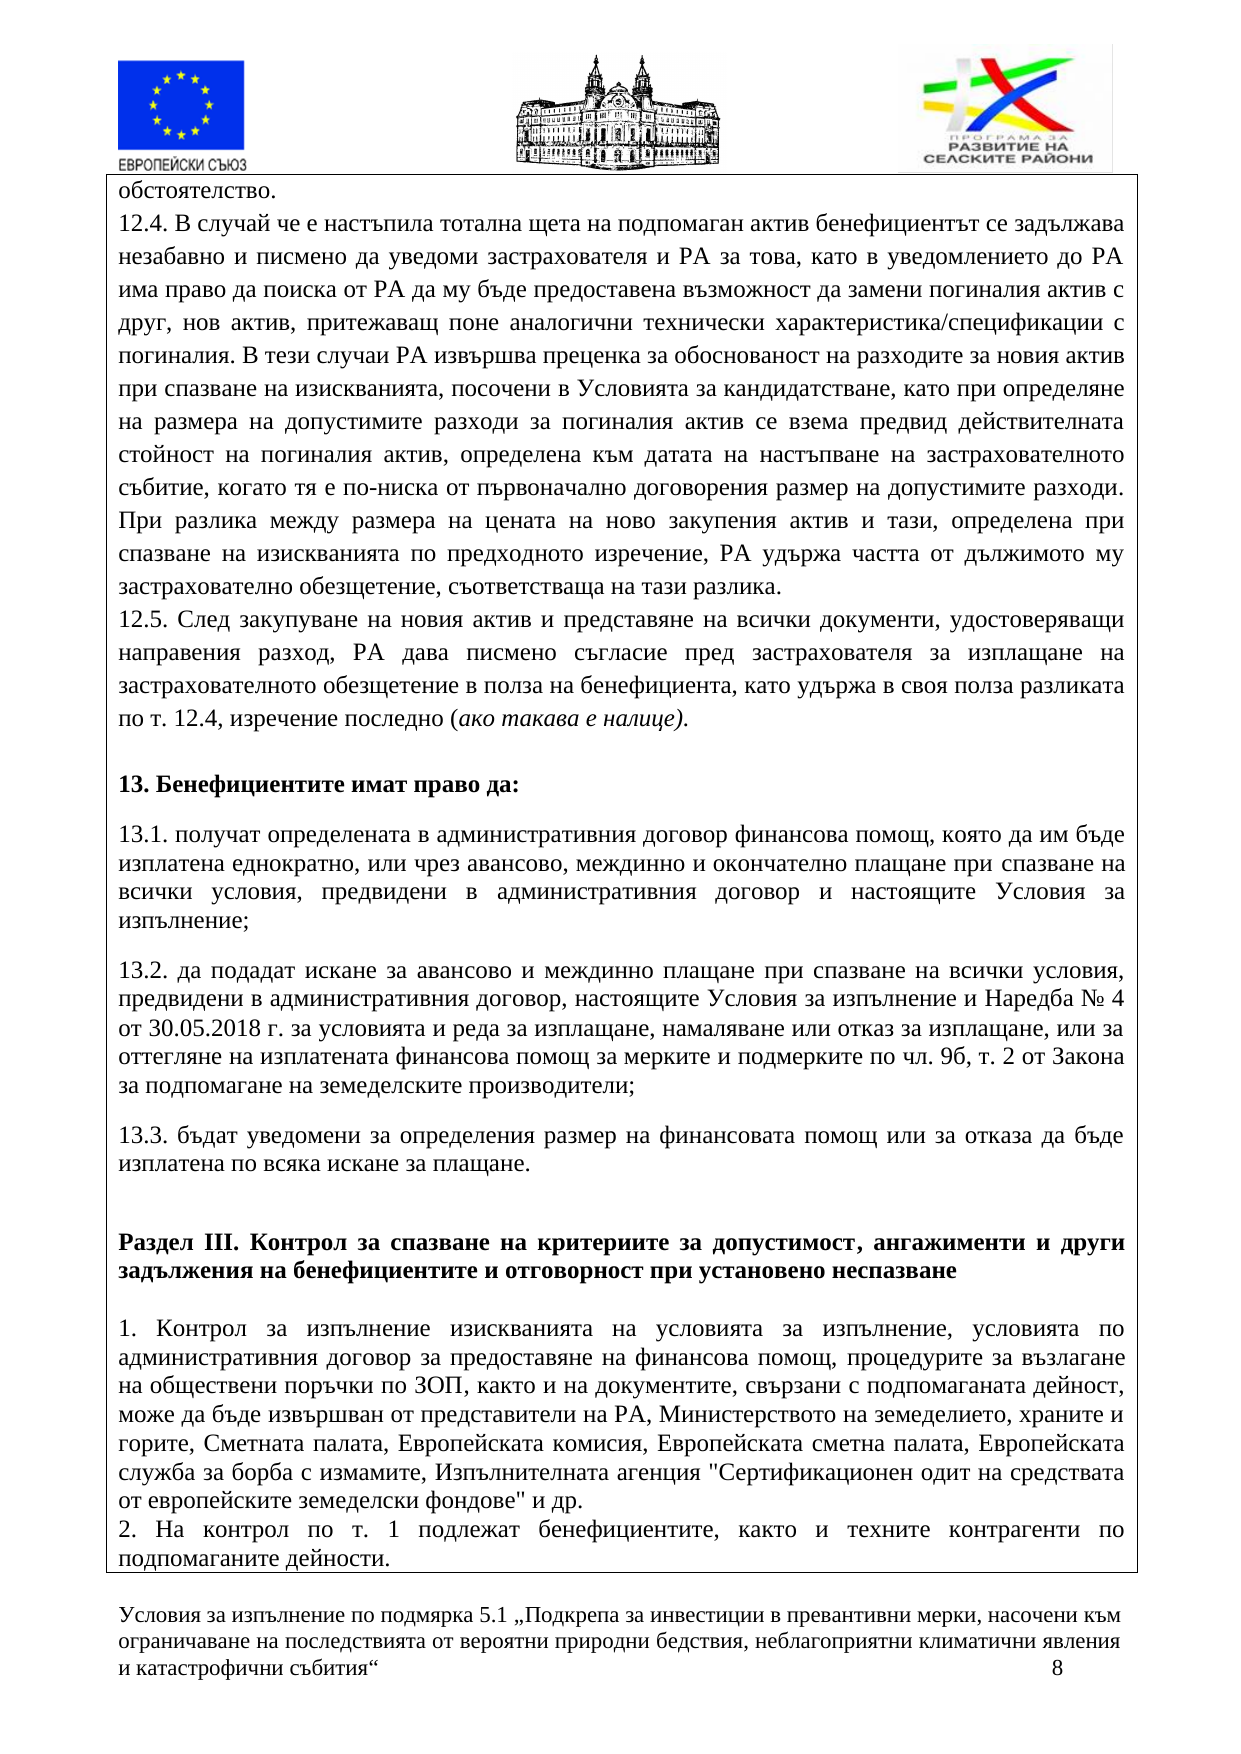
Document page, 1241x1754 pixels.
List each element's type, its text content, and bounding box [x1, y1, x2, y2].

picture [898, 44, 1114, 174]
picture [118, 60, 248, 174]
picture [511, 52, 728, 174]
